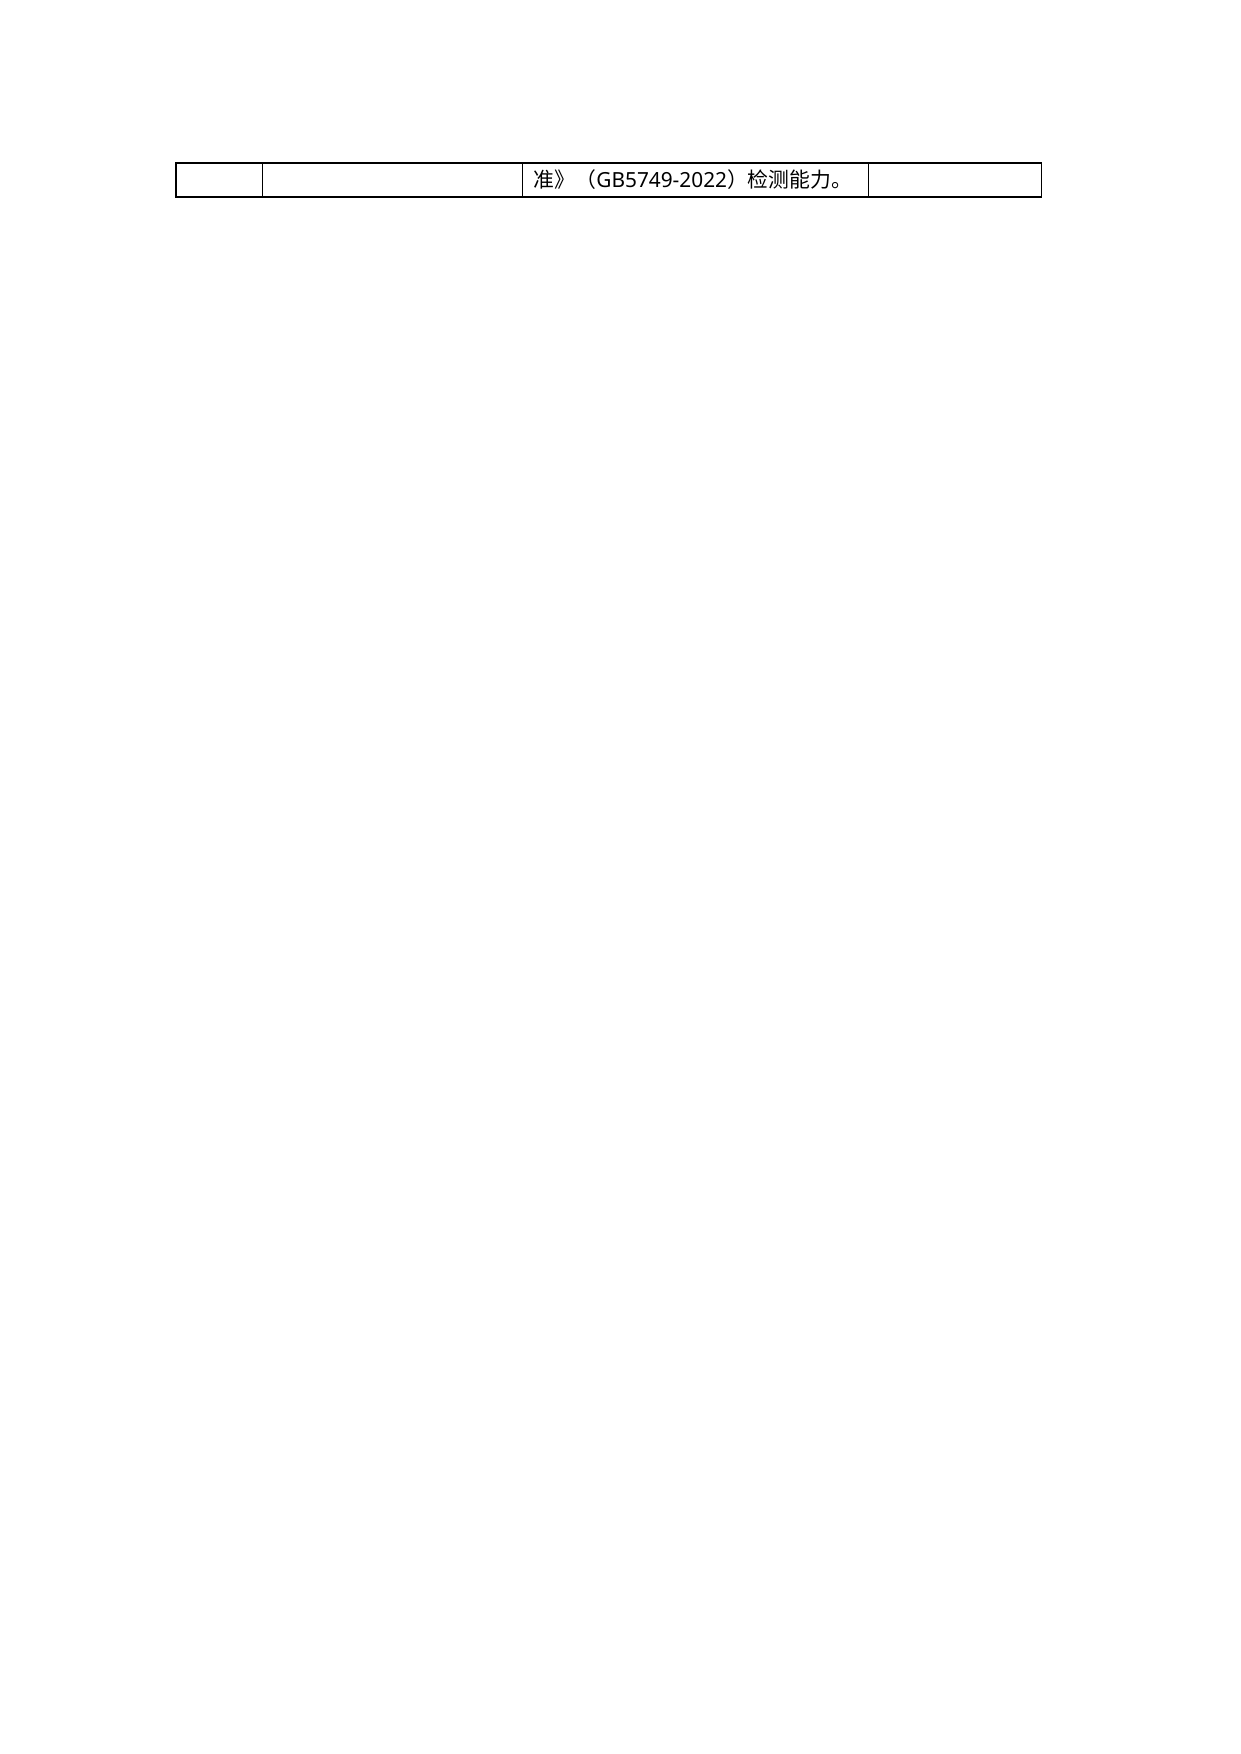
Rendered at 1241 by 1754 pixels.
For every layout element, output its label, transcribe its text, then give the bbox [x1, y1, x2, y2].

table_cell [869, 164, 1041, 196]
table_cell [523, 164, 868, 196]
table_cell 10 [177, 164, 262, 196]
table_cell 资质证书 [263, 164, 522, 196]
